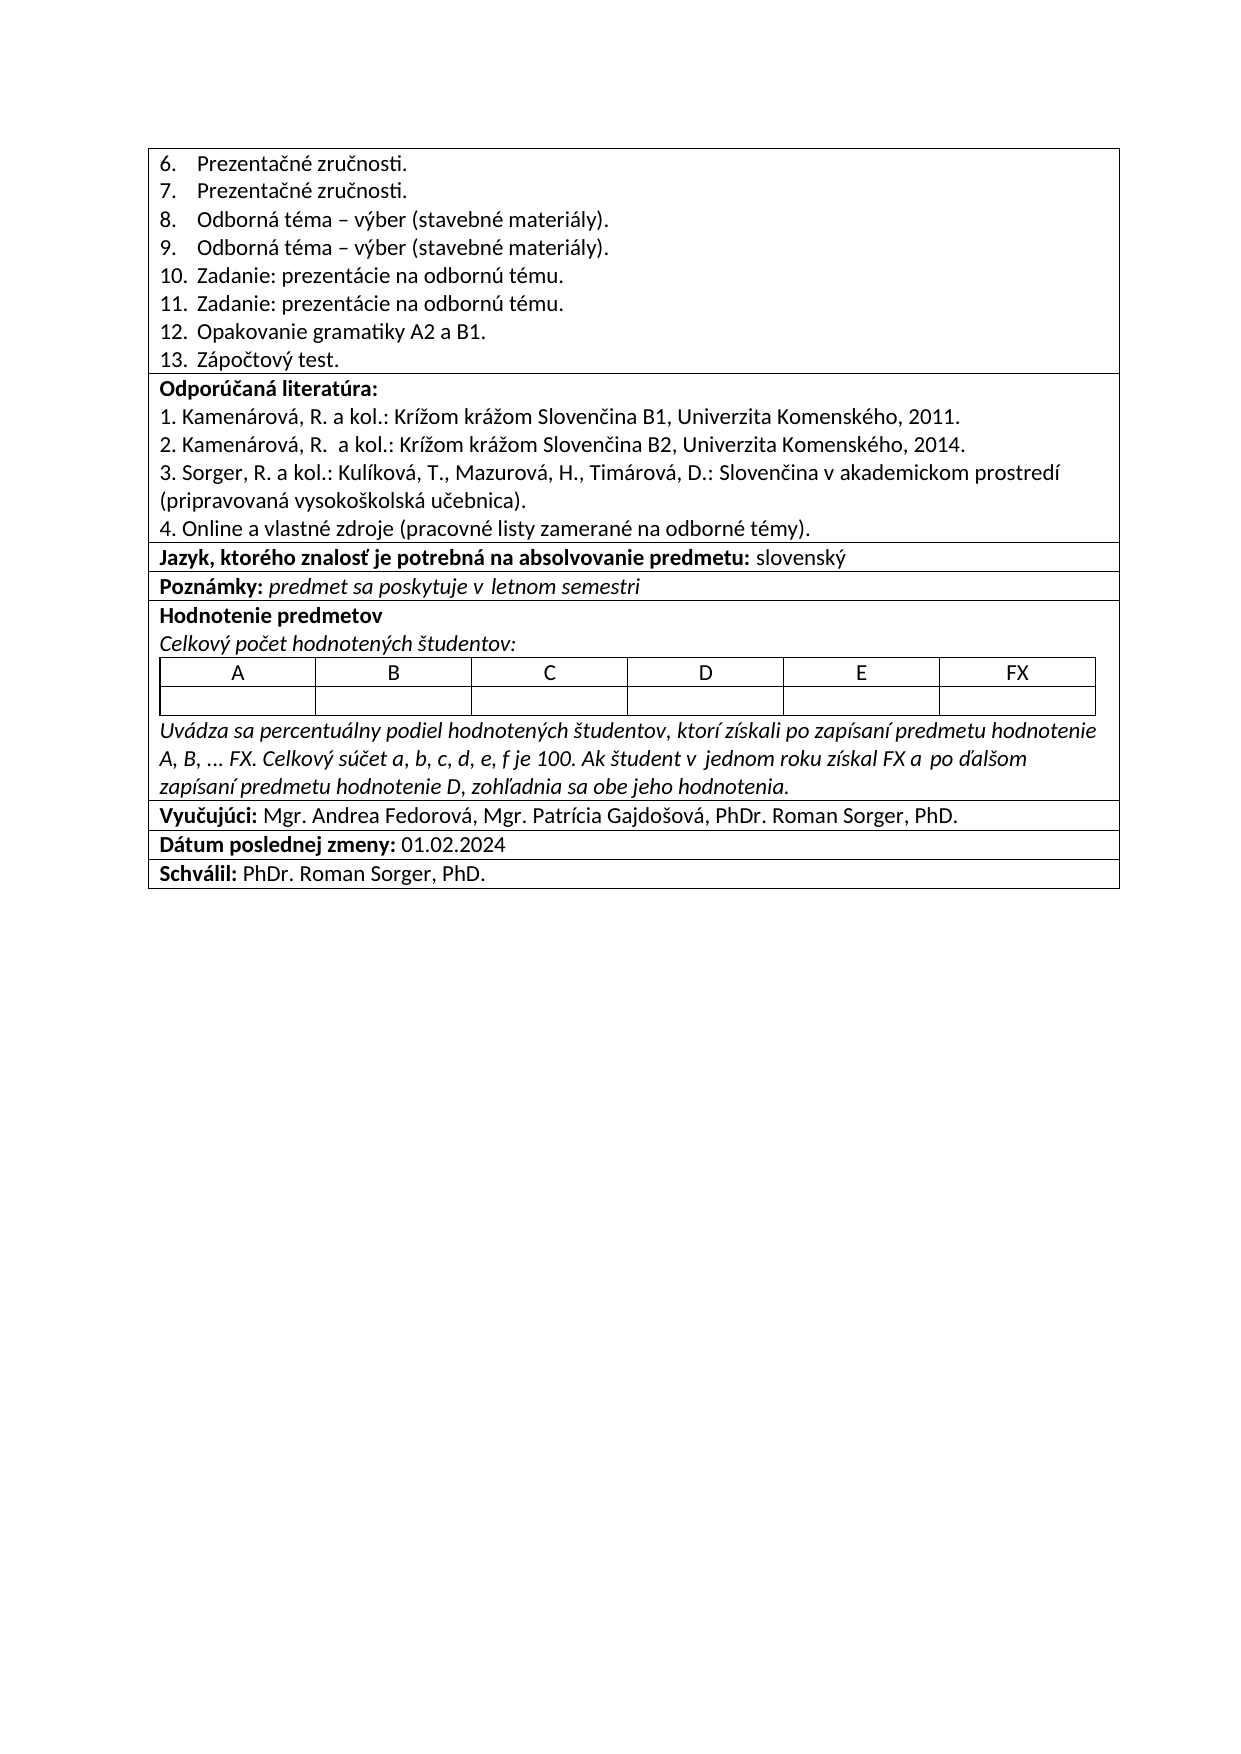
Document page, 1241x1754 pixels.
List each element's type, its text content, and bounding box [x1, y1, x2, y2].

table_cell Poznámky: predmet sa poskytuje v letnom semestri [149, 572, 1119, 600]
table_cell Vyučujúci: Mgr. Andrea Fedorová, Mgr. Patrícia Gajdošová, PhDr. Roman Sorger, PhD. [149, 801, 1119, 829]
table_cell Jazyk, ktorého znalosť je potrebná na absolvovanie predmetu: slovenský [149, 543, 1119, 571]
table_cell Schválil: PhDr. Roman Sorger, PhD. [149, 860, 1119, 888]
table_cell Hodnotenie predmetov Celkový počet hodnotených študentov: Uvádza sa percentuálny podiel hodnotených študentov, ktorí získali po zapísaní predmetu hodnotenie A, B, ... FX. Celkový súčet a, b, c, d, e, f je 100. Ak študent v jednom roku získal FX a po ďalšom zapísaní predmetu hodnotenie D, zohľadnia sa obe jeho hodnotenia. [149, 601, 1119, 800]
table_cell Dátum poslednej zmeny: 01.02.2024 [149, 831, 1119, 858]
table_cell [149, 149, 1119, 373]
table_cell Odporúčaná literatúra: 1. Kamenárová, R. a kol.: Krížom krážom Slovenčina B1, Univerzita Komenského, 2011. 2. Kamenárová, R. a kol.: Krížom krážom Slovenčina B2, Univerzita Komenského, 2014. 3. Sorger, R. a kol.: Kulíková, T., Mazurová, H., Timárová, D.: Slovenčina v akademickom prostredí (pripravovaná vysokoškolská učebnica). 4. Online a vlastné zdroje (pracovné listy zamerané na odborné témy). [149, 374, 1119, 542]
